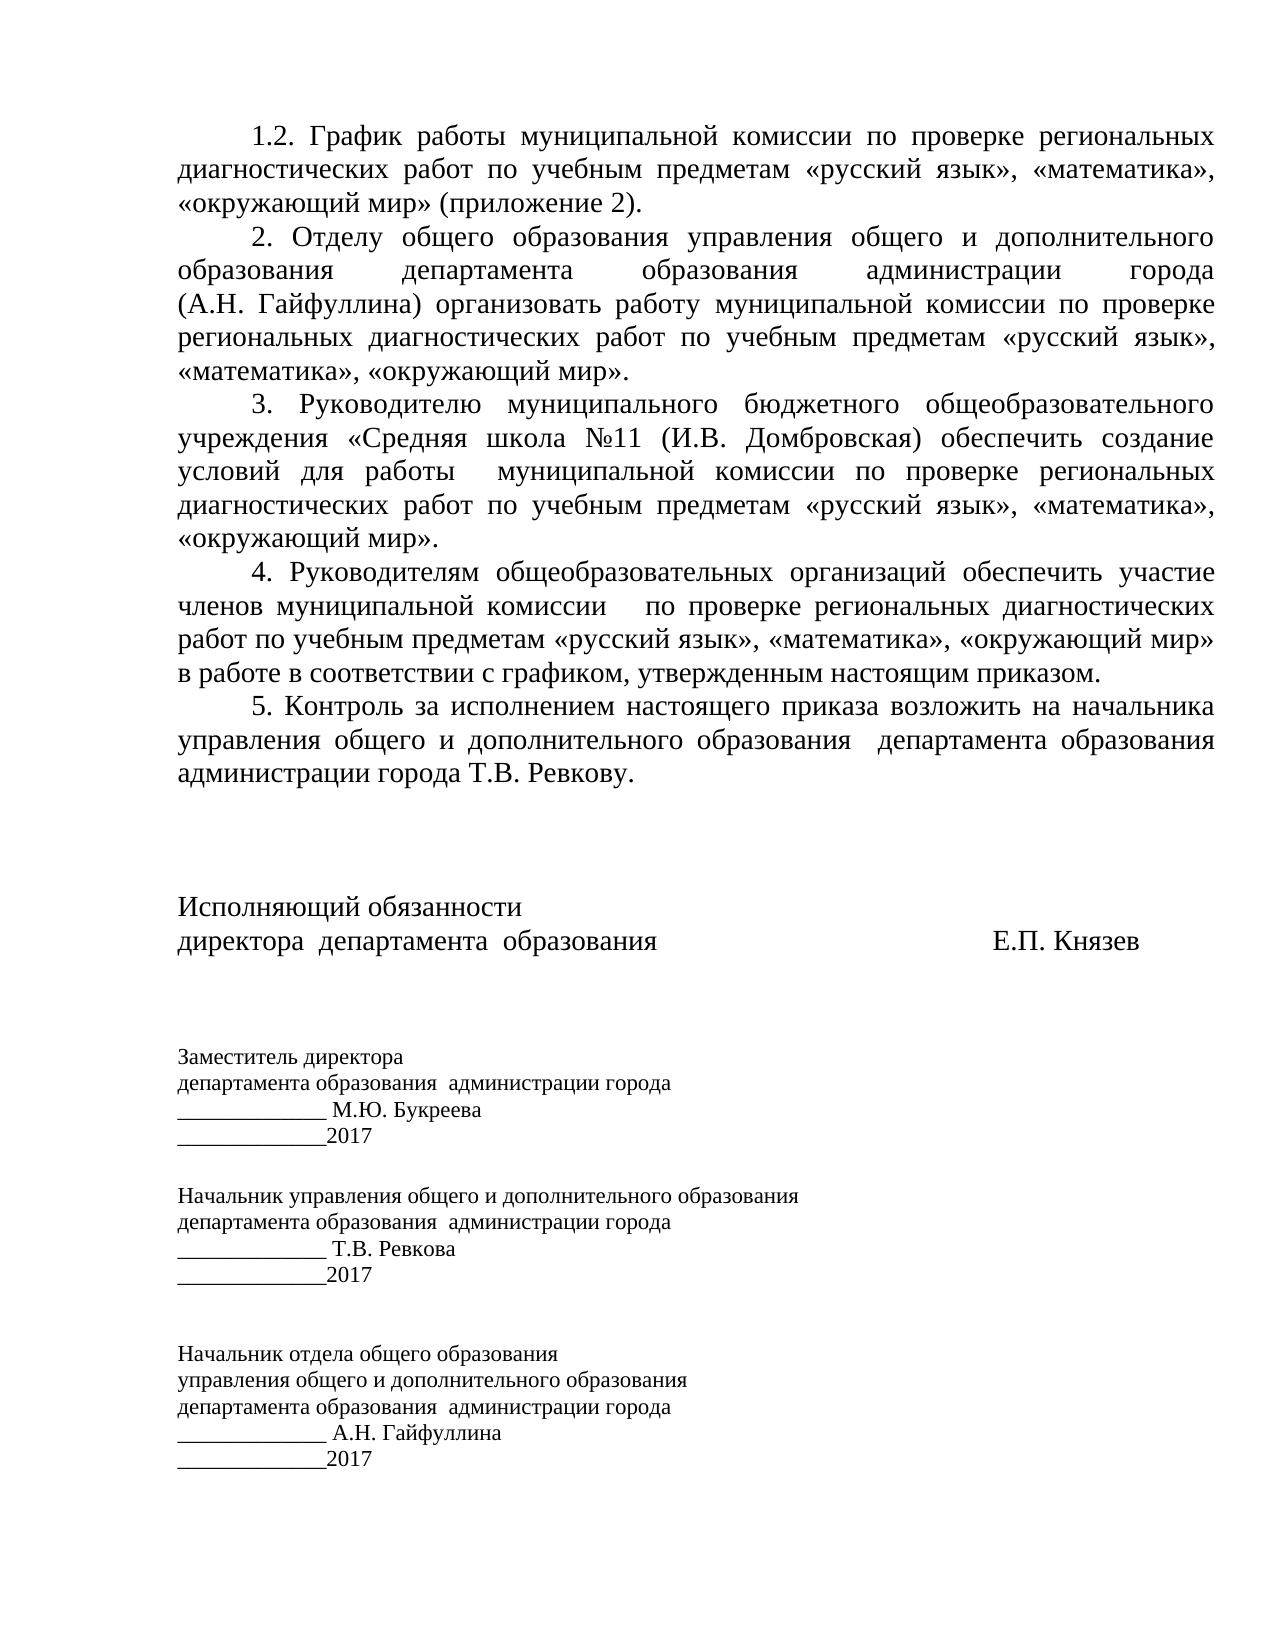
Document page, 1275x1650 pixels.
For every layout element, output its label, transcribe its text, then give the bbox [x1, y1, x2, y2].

text департамента образования администрации города [177, 1069, 1216, 1096]
text _____________2017 [177, 1445, 1216, 1472]
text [177, 1393, 1216, 1419]
text директора департамента образования Е.П. Князев [177, 923, 1216, 957]
text Начальник управления общего и дополнительного образования [177, 1182, 1216, 1208]
text _____________2017 [177, 1122, 1216, 1148]
text _____________ Т.В. Ревкова [177, 1234, 1216, 1261]
text 2. Отделу общего образования управления общего и дополнительного образования департамента образования администрации города (А.Н. Гайфуллина) организовать работу муниципальной комиссии по проверке региональных диагностических работ по учебным предметам «русский язык», «математика», «окружающий мир». [177, 219, 1216, 386]
text 3. Руководителю муниципального бюджетного общеобразовательного учреждения «Средняя школа №11 (И.В. Домбровская) обеспечить создание условий для работы муниципальной комиссии по проверке региональных диагностических работ по учебным предметам «русский язык», «математика», «окружающий мир». [177, 386, 1216, 554]
text департамента образования администрации города [177, 1208, 1216, 1234]
text _____________ А.Н. Гайфуллина [177, 1419, 1216, 1445]
text 5. Контроль за исполнением настоящего приказа возложить на начальника управления общего и дополнительного образования департамента образования администрации города Т.В. Ревкову. [177, 688, 1216, 789]
text Исполняющий обязанности [177, 889, 1216, 923]
text _____________ М.Ю. Букреева [177, 1096, 1216, 1122]
text Заместитель директора [177, 1043, 1216, 1069]
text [177, 1366, 1216, 1393]
text _____________2017 [177, 1261, 1216, 1287]
text 1.2. График работы муниципальной комиссии по проверке региональных диагностических работ по учебным предметам «русский язык», «математика», «окружающий мир» (приложение 2). [177, 118, 1216, 219]
text 4. Руководителям общеобразовательных организаций обеспечить участие членов муниципальной комиссии по проверке региональных диагностических работ по учебным предметам «русский язык», «математика», «окружающий мир» в работе в соответствии с графиком, утвержденным настоящим приказом. [177, 554, 1216, 688]
text Начальник отдела общего образования [177, 1340, 1216, 1366]
